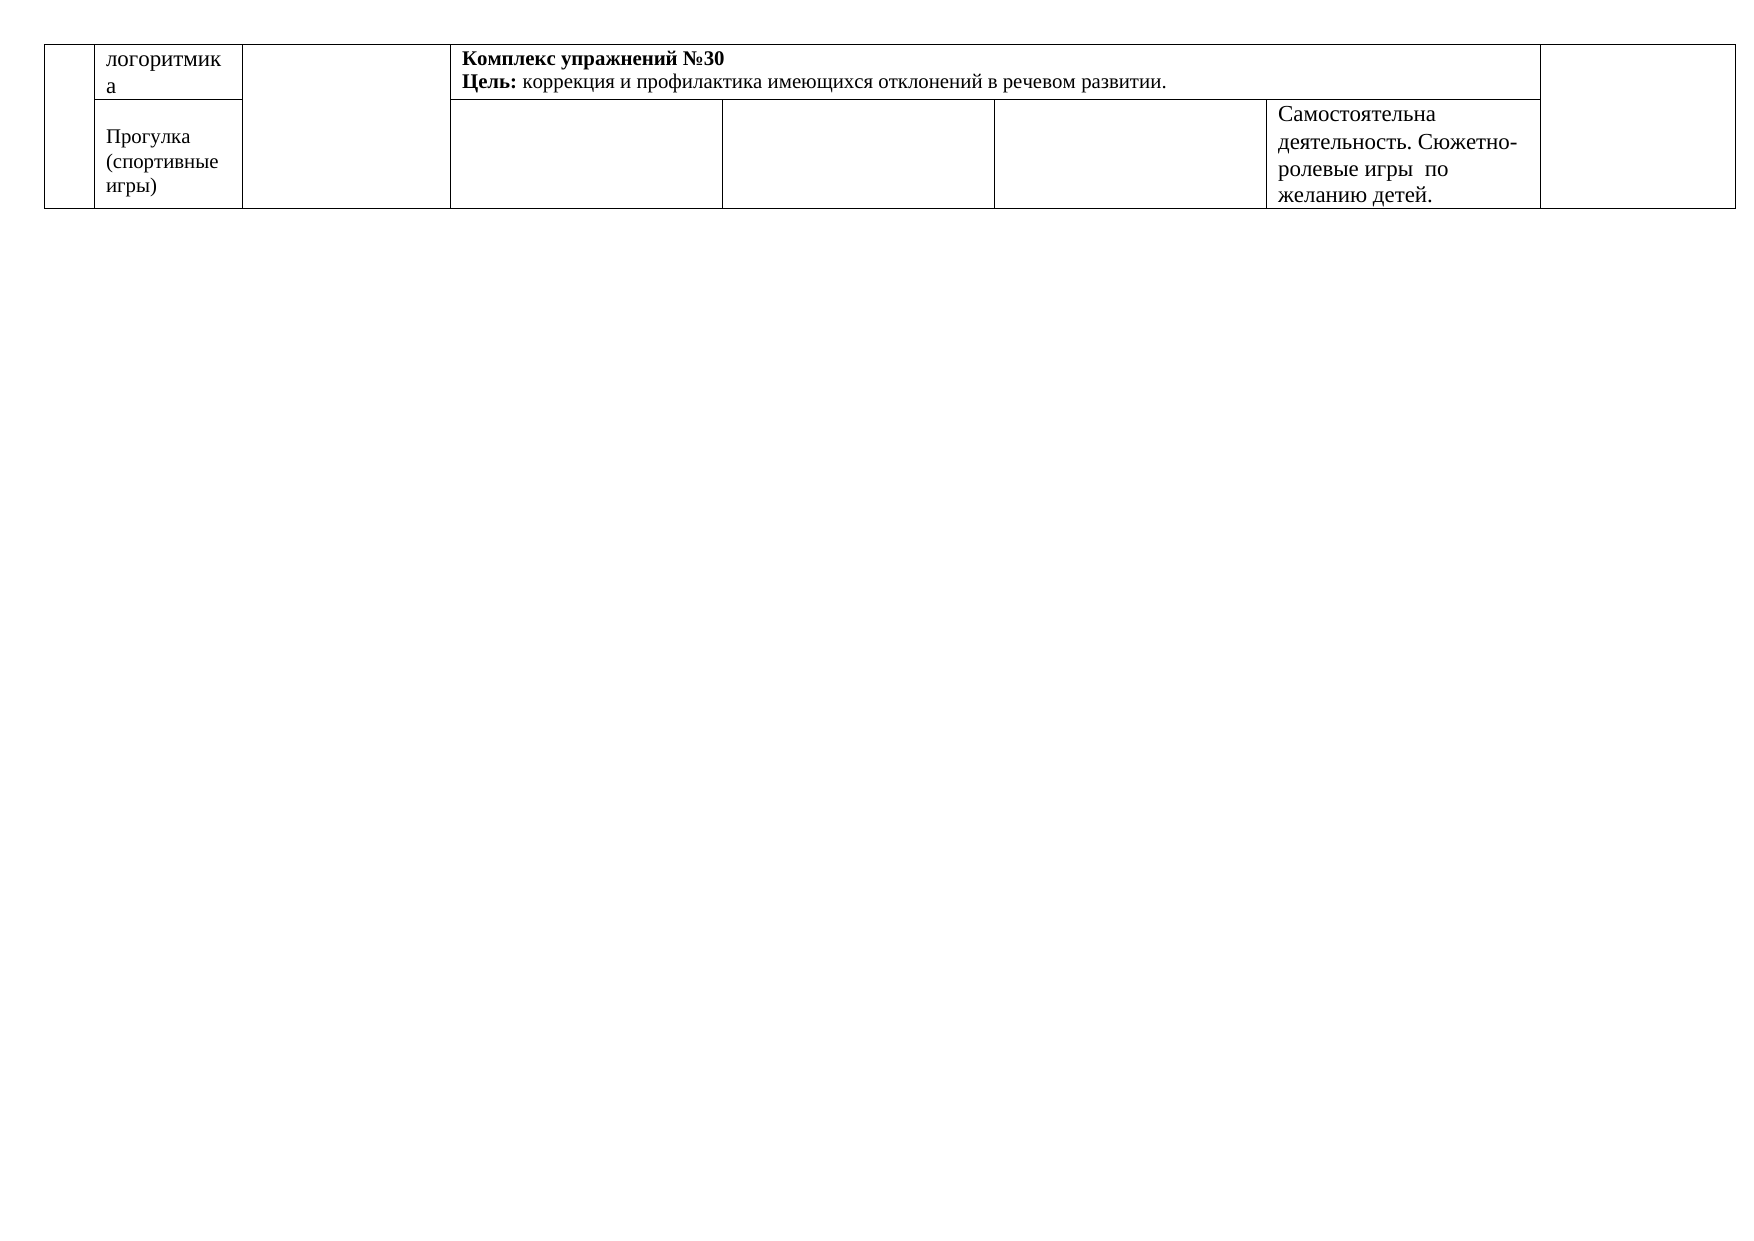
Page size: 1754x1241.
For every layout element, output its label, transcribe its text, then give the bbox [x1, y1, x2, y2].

table_cell Комплекс упражнений №30 Цель: коррекция и профилактика имеющихся отклонений в речевом развитии. [451, 45, 1540, 99]
table_cell Самостоятельна деятельность. Сюжетно-ролевые игры по желанию детей. [1267, 100, 1540, 207]
table_cell [995, 100, 1266, 207]
table_cell Прогулка (спортивные игры) [95, 100, 242, 207]
table_cell [723, 100, 994, 207]
table_cell [451, 100, 722, 207]
table_cell логоритмика [95, 45, 242, 99]
